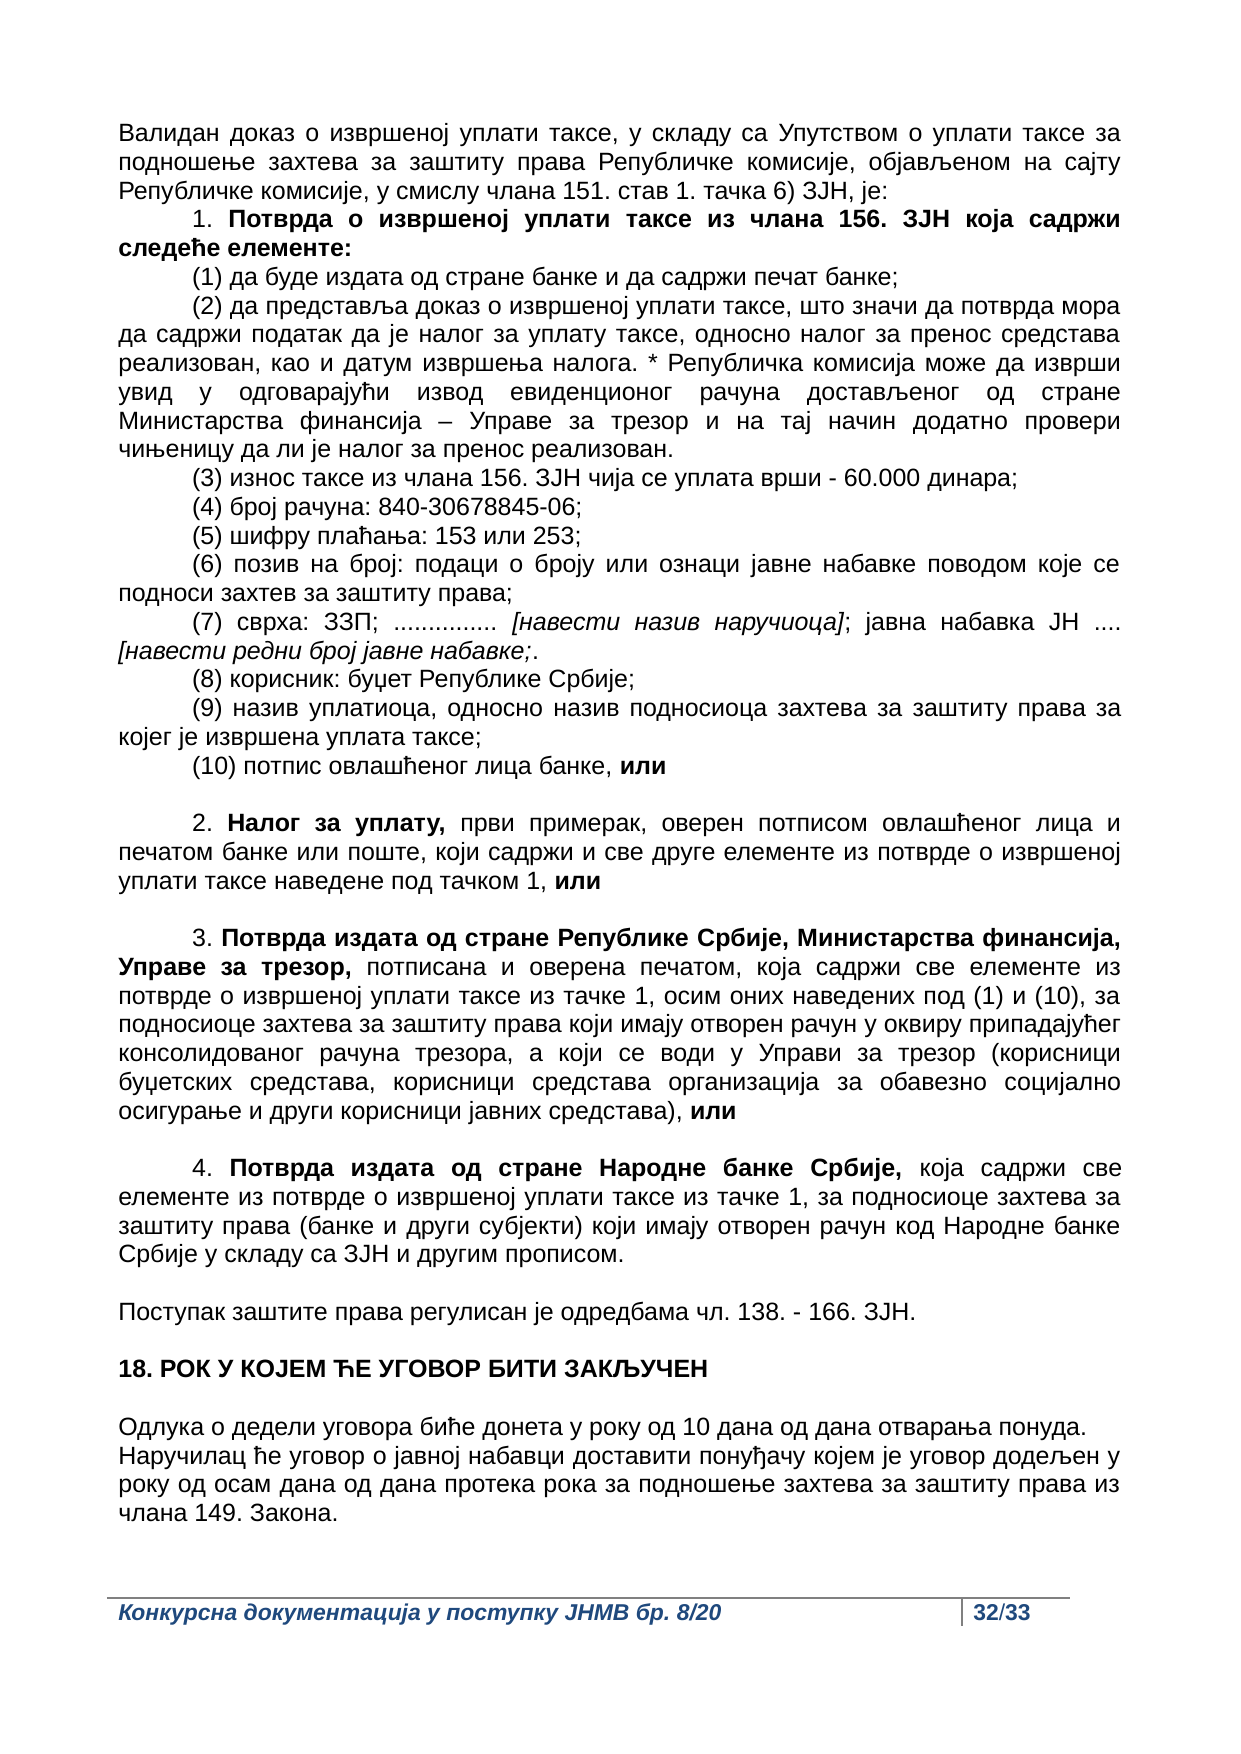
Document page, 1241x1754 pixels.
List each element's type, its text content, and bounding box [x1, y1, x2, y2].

text 2. Налог за уплату, први примерак, оверен потписом овлашћеног лица и печатом банке или поште, који садржи и све друге елементе из потврде о извршеној уплати таксе наведене под тачком 1, или [118, 808, 1122, 894]
text (6) позив на број: подаци о броју или ознаци јавне набавке поводом које се подноси захтев за заштиту права; [118, 549, 1122, 607]
text Наручилац ће уговор о јавној набавци доставити понуђачу којем је уговор додељен у року од осам дана од дана протека рока за подношење захтева за заштиту права из члана 149. Закона. [118, 1441, 1122, 1527]
text (9) назив уплатиоца, односно назив подносиоца захтева за заштиту права за којег је извршена уплата таксе; [118, 693, 1122, 751]
text 4. Потврда издата од стране Народне банке Србије, која садржи све елементе из потврде о извршеној уплати таксе из тачке 1, за подносиоце захтева за заштиту права (банке и други субјекти) који имају отворен рачун код Народне банке Србије у складу са ЗЈН и другим прописом. [118, 1153, 1122, 1268]
text Одлука о дедели уговора биће донета у року од 10 дана од дана отварања понуда. [118, 1412, 1122, 1441]
text 18. РОК У КОЈЕМ ЋЕ УГОВОР БИТИ ЗАКЉУЧЕН [118, 1354, 1122, 1383]
text (4) број рачуна: 840-30678845-06; [118, 492, 1122, 521]
text Валидан доказ о извршеној уплати таксе, у складу са Упутством о уплати таксе за подношење захтева за заштиту права Републичке комисије, објављеном на сајту Републичке комисије, у смислу члана 151. став 1. тачка 6) ЗЈН, је: [118, 118, 1122, 204]
text (7) сврха: ЗЗП; ............... [навести назив наручиоца]; јавна набавка ЈН .... [навести редни број јавне набавкe;. [118, 607, 1122, 664]
text (2) да представља доказ о извршеној уплати таксе, што значи да потврда мора да садржи податак да је налог за уплату таксе, односно налог за пренос средстава реализован, као и датум извршења налога. * Републичка комисија може да изврши увид у одговарајући извод евиденционог рачуна достављеног од стране Министарства финансија – Управе за трезор и на тај начин додатно провери чињеницу да ли је налог за пренос реализован. [118, 291, 1122, 463]
text (8) корисник: буџет Републике Србије; [118, 664, 1122, 693]
text (10) потпис овлашћеног лица банке, или [118, 751, 1122, 779]
text (5) шифру плаћања: 153 или 253; [118, 521, 1122, 549]
text 1. Потврда о извршеној уплати таксе из члана 156. ЗЈН која садржи следеће елементе: [118, 204, 1122, 262]
text (3) износ таксе из члана 156. ЗЈН чија се уплата врши - 60.000 динара; [118, 463, 1122, 492]
text (1) да буде издата од стране банке и да садржи печат банке; [118, 262, 1122, 291]
text Поступак заштите права регулисан је одредбама чл. 138. - 166. ЗЈН. [118, 1297, 1122, 1326]
text 3. Потврда издата од стране Републике Србије, Министарства финансија, Управе за трезор, потписана и оверена печатом, која садржи све елементе из потврде о извршеној уплати таксе из тачке 1, осим оних наведених под (1) и (10), за подносиоце захтева за заштиту права који имају отворен рачун у оквиру припадајућег консолидованог рачуна трезора, а који се води у Управи за трезор (корисници буџетских средстава, корисници средстава организација за обавезно социјално осигурање и други корисници јавних средстава), или [118, 923, 1122, 1124]
